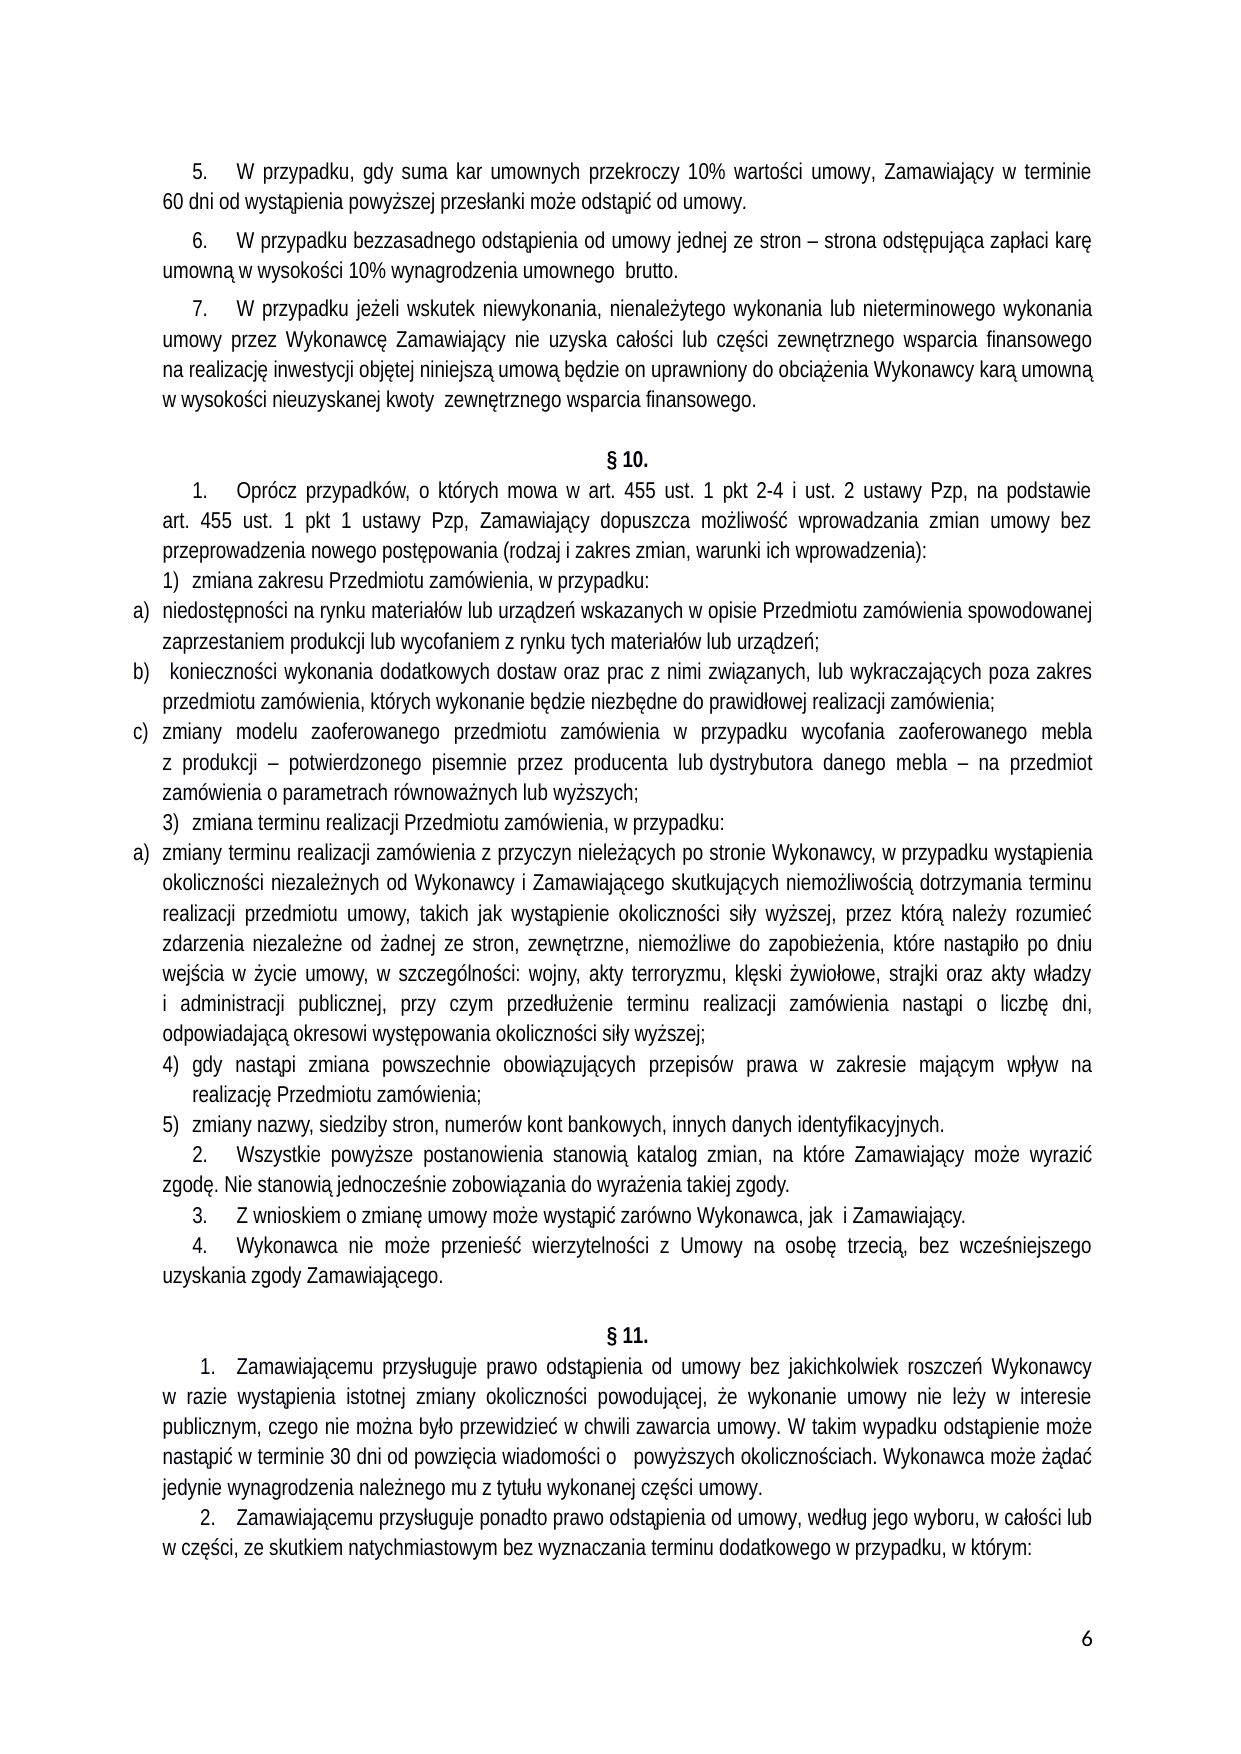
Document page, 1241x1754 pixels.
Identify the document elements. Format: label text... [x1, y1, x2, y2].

text 1) zmiana zakresu Przedmiotu zamówienia, w przypadku: [162, 567, 1093, 593]
text 7. W przypadku jeżeli wskutek niewykonania, nienależytego wykonania lub nieterminowego wykonania umowy przez Wykonawcę Zamawiający nie uzyska całości lub części zewnętrznego wsparcia finansowego na realizację inwestycji objętej niniejszą umową będzie on uprawniony do obciążenia Wykonawcy karą umowną w wysokości nieuzyskanej kwoty zewnętrznego wsparcia finansowego. [162, 295, 1093, 412]
list Zamawiającemu przysługuje prawo odstąpienia od umowy bez jakichkolwiek roszczeń Wykonawcy w razie wystąpienia istotnej zmiany okoliczności powodującej, że wykonanie umowy nie leży w interesie publicznym, czego nie można było przewidzieć w chwili zawarcia umowy. W takim wypadku odstąpienie może nastąpić w terminie 30 dni od powzięcia wiadomości o powyższych okolicznościach. Wykonawca może żądać jedynie wynagrodzenia należnego mu z tytułu wykonanej części umowy. [162, 1353, 1093, 1500]
list Zamawiającemu przysługuje ponadto prawo odstąpienia od umowy, według jego wyboru, w całości lub w części, ze skutkiem natychmiastowym bez wyznaczania terminu dodatkowego w przypadku, w którym: [162, 1504, 1093, 1560]
list Z wnioskiem o zmianę umowy może wystąpić zarówno Wykonawca, jak i Zamawiający. [162, 1202, 1093, 1228]
text a) niedostępności na rynku materiałów lub urządzeń wskazanych w opisie Przedmiotu zamówienia spowodowanej zaprzestaniem produkcji lub wycofaniem z rynku tych materiałów lub urządzeń; [133, 597, 1093, 654]
text b) konieczności wykonania dodatkowych dostaw oraz prac z nimi związanych, lub wykraczających poza zakres przedmiotu zamówienia, których wykonanie będzie niezbędne do prawidłowej realizacji zamówienia; [133, 658, 1093, 714]
list Wszystkie powyższe postanowienia stanowią katalog zmian, na które Zamawiający może wyrazić zgodę. Nie stanowią jednocześnie zobowiązania do wyrażenia takiej zgody. [162, 1141, 1093, 1198]
list Oprócz przypadków, o których mowa w art. 455 ust. 1 pkt 2-4 i ust. 2 ustawy Pzp, na podstawie art. 455 ust. 1 pkt 1 ustawy Pzp, Zamawiający dopuszcza możliwość wprowadzania zmian umowy bez przeprowadzenia nowego postępowania (rodzaj i zakres zmian, warunki ich wprowadzenia): [162, 477, 1093, 563]
text 6. W przypadku bezzasadnego odstąpienia od umowy jednej ze stron – strona odstępująca zapłaci karę umowną w wysokości 10% wynagrodzenia umownego brutto. [162, 227, 1093, 283]
text § 11. [162, 1322, 1093, 1349]
text 5) zmiany nazwy, siedziby stron, numerów kont bankowych, innych danych identyfikacyjnych. [162, 1111, 1093, 1137]
text § 10. [162, 446, 1093, 473]
text 4) gdy nastąpi zmiana powszechnie obowiązujących przepisów prawa w zakresie mającym wpływ na realizację Przedmiotu zamówienia; [162, 1051, 1093, 1107]
text 5. W przypadku, gdy suma kar umownych przekroczy 10% wartości umowy, Zamawiający w terminie 60 dni od wystąpienia powyższej przesłanki może odstąpić od umowy. [162, 158, 1093, 214]
text a) zmiany terminu realizacji zamówienia z przyczyn nieleżących po stronie Wykonawcy, w przypadku wystąpienia okoliczności niezależnych od Wykonawcy i Zamawiającego skutkujących niemożliwością dotrzymania terminu realizacji przedmiotu umowy, takich jak wystąpienie okoliczności siły wyższej, przez którą należy rozumieć zdarzenia niezależne od żadnej ze stron, zewnętrzne, niemożliwe do zapobieżenia, które nastąpiło po dniu wejścia w życie umowy, w szczególności: wojny, akty terroryzmu, klęski żywiołowe, strajki oraz akty władzy i administracji publicznej, przy czym przedłużenie terminu realizacji zamówienia nastąpi o liczbę dni, odpowiadającą okresowi występowania okoliczności siły wyższej; [133, 839, 1093, 1047]
text 3) zmiana terminu realizacji Przedmiotu zamówienia, w przypadku: [162, 809, 1093, 835]
text c) zmiany modelu zaoferowanego przedmiotu zamówienia w przypadku wycofania zaoferowanego mebla z produkcji – potwierdzonego pisemnie przez producenta lub dystrybutora danego mebla – na przedmiot zamówienia o parametrach równoważnych lub wyższych; [133, 718, 1093, 805]
list Wykonawca nie może przenieść wierzytelności z Umowy na osobę trzecią, bez wcześniejszego uzyskania zgody Zamawiającego. [162, 1232, 1093, 1288]
